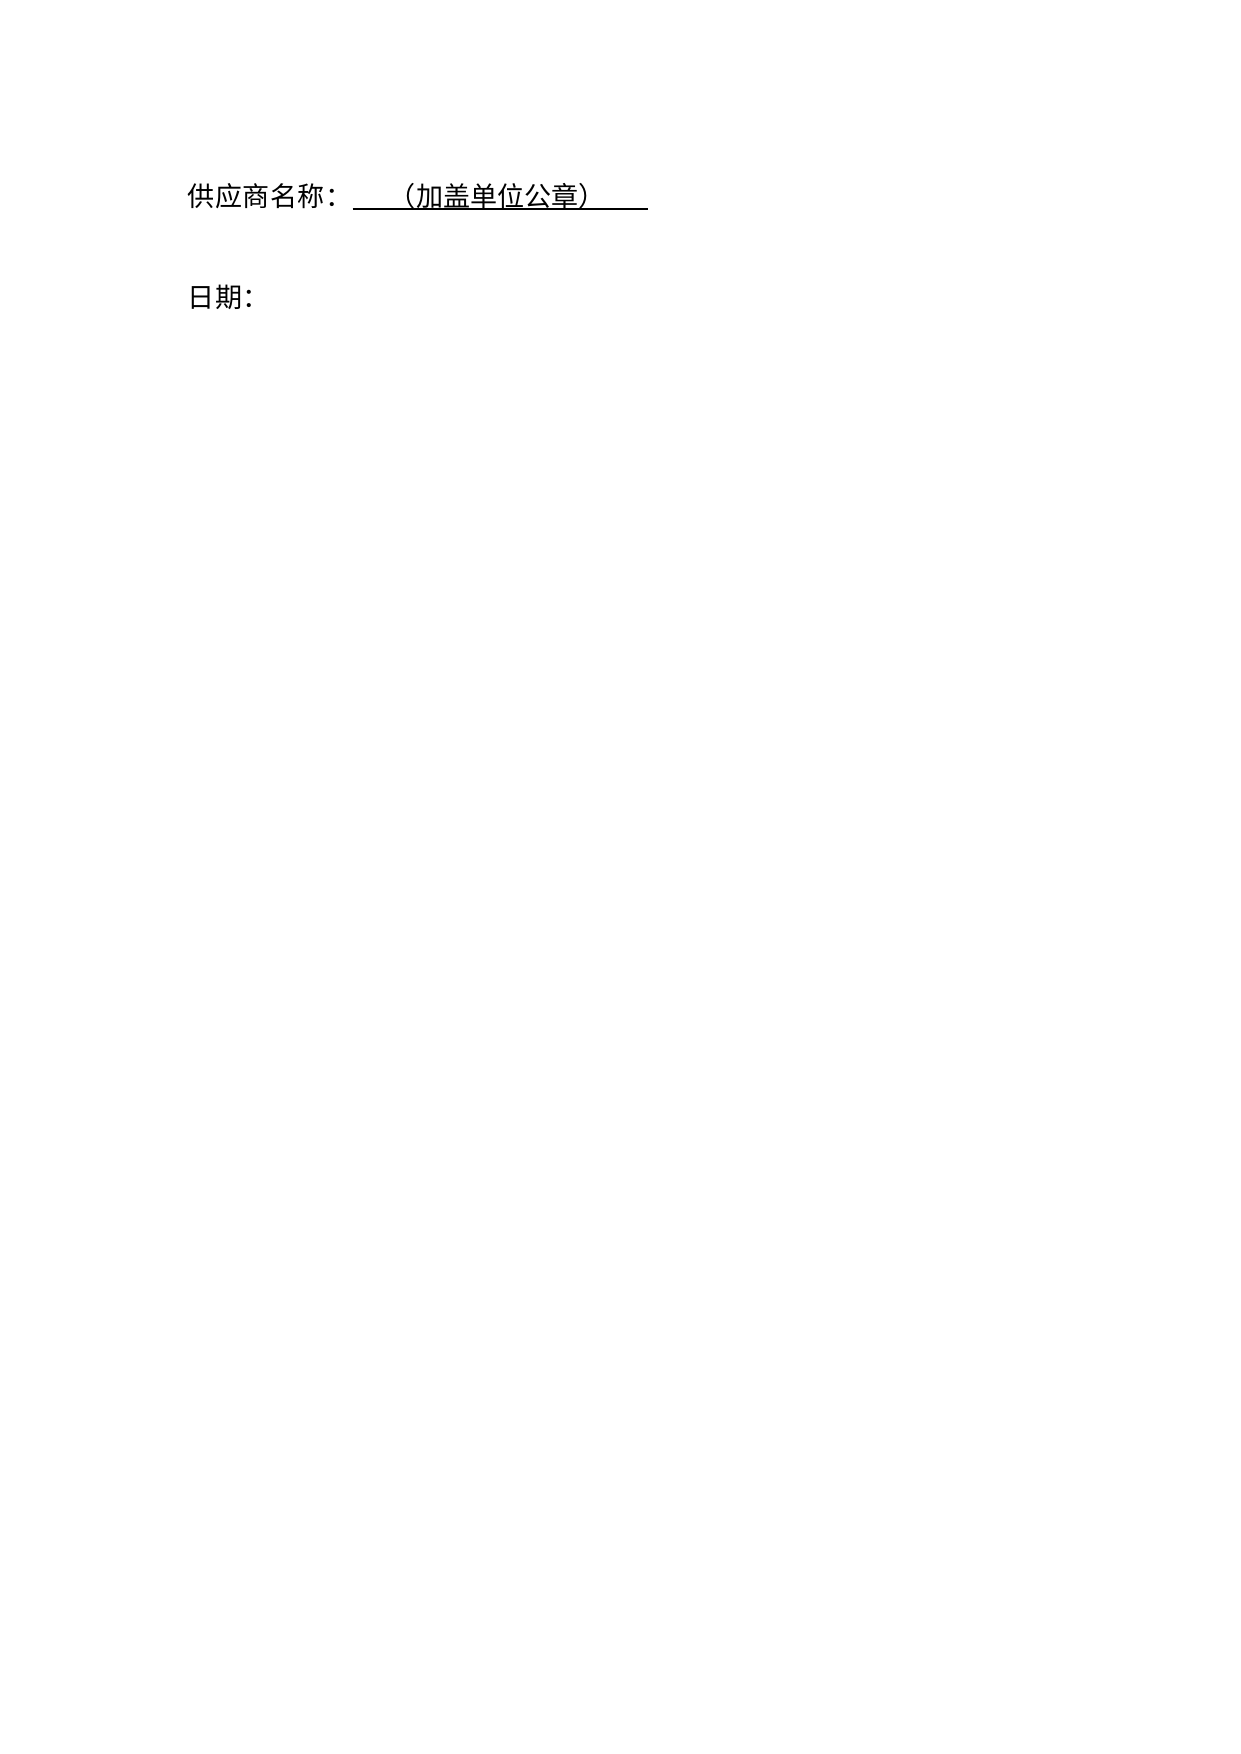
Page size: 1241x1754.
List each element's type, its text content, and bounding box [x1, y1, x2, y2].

text 日期： [187, 263, 1053, 328]
text 供应商名称： （加盖单位公章） [187, 162, 1053, 227]
